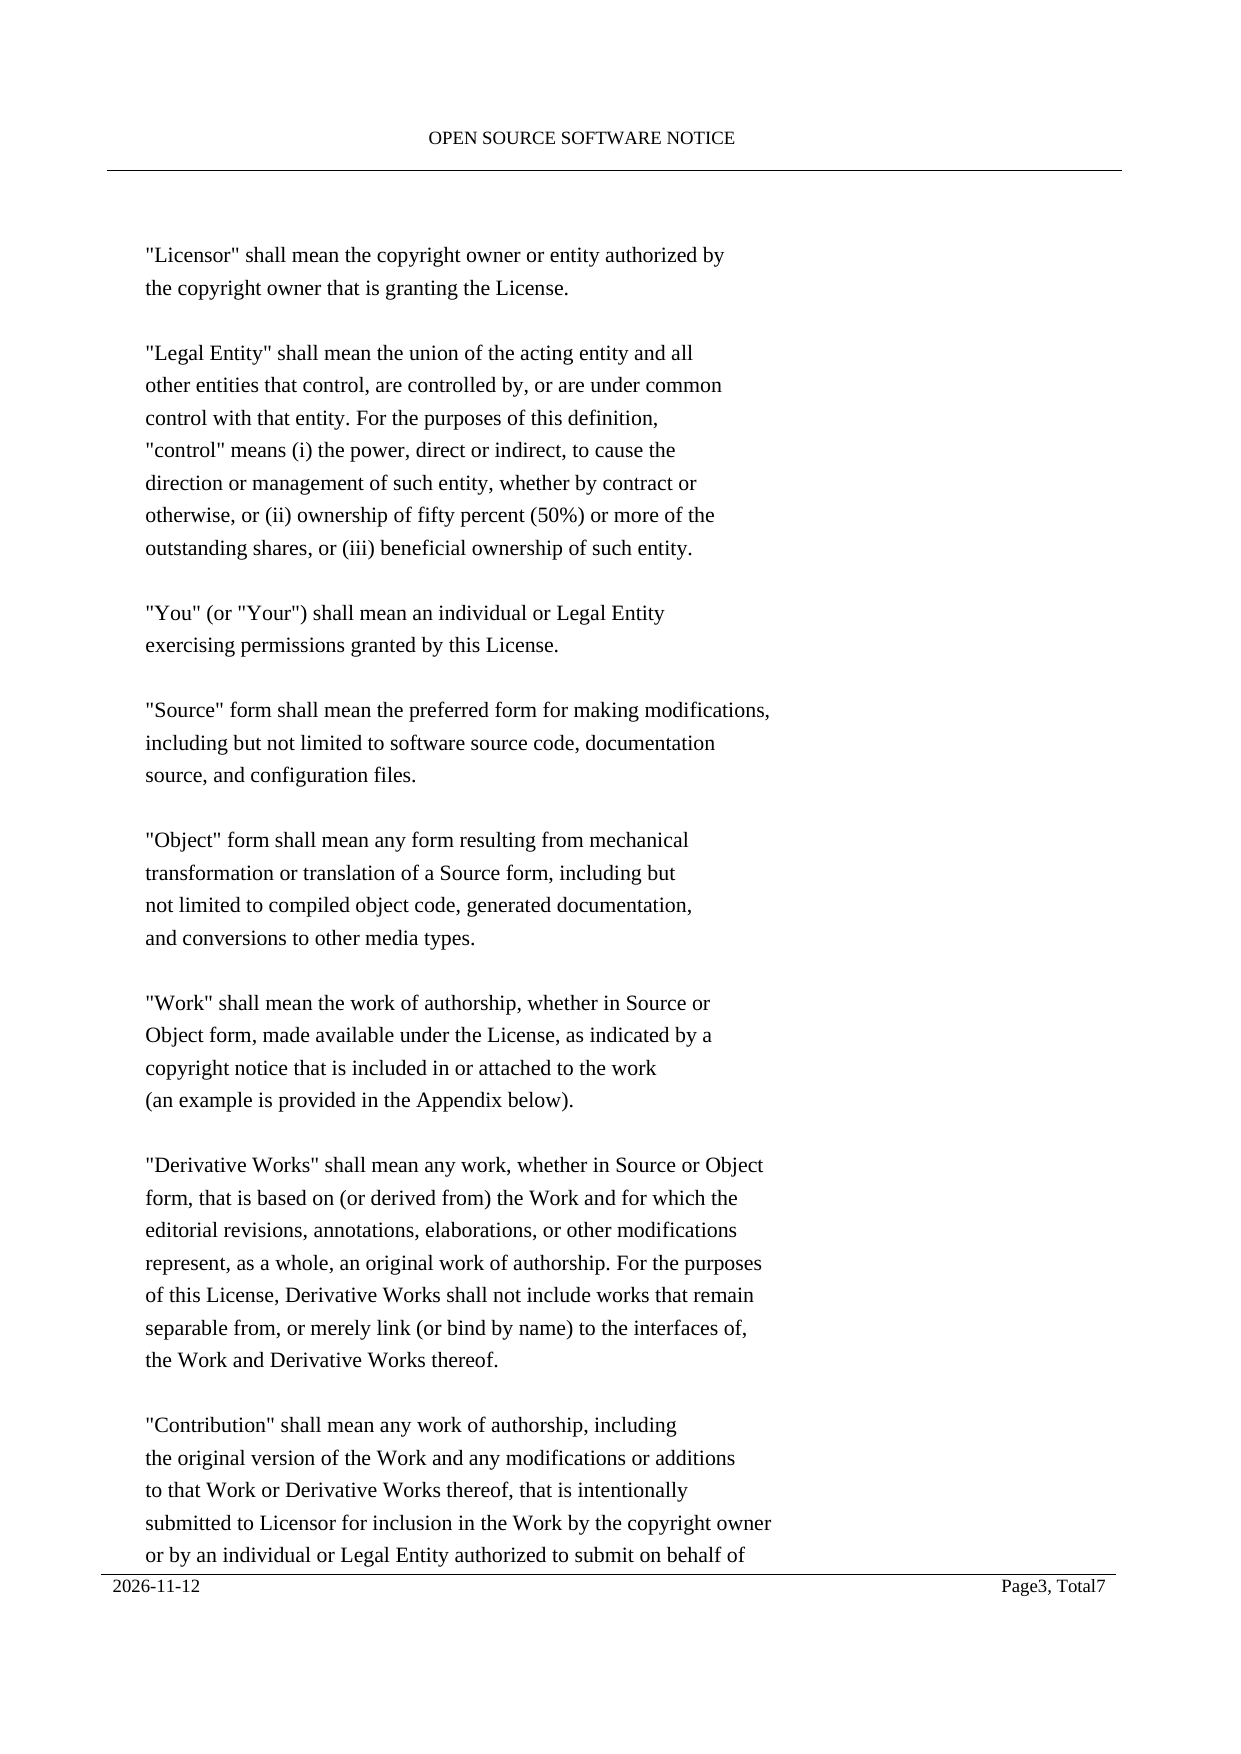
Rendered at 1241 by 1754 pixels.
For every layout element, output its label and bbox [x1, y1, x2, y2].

text [112, 206, 1128, 1571]
